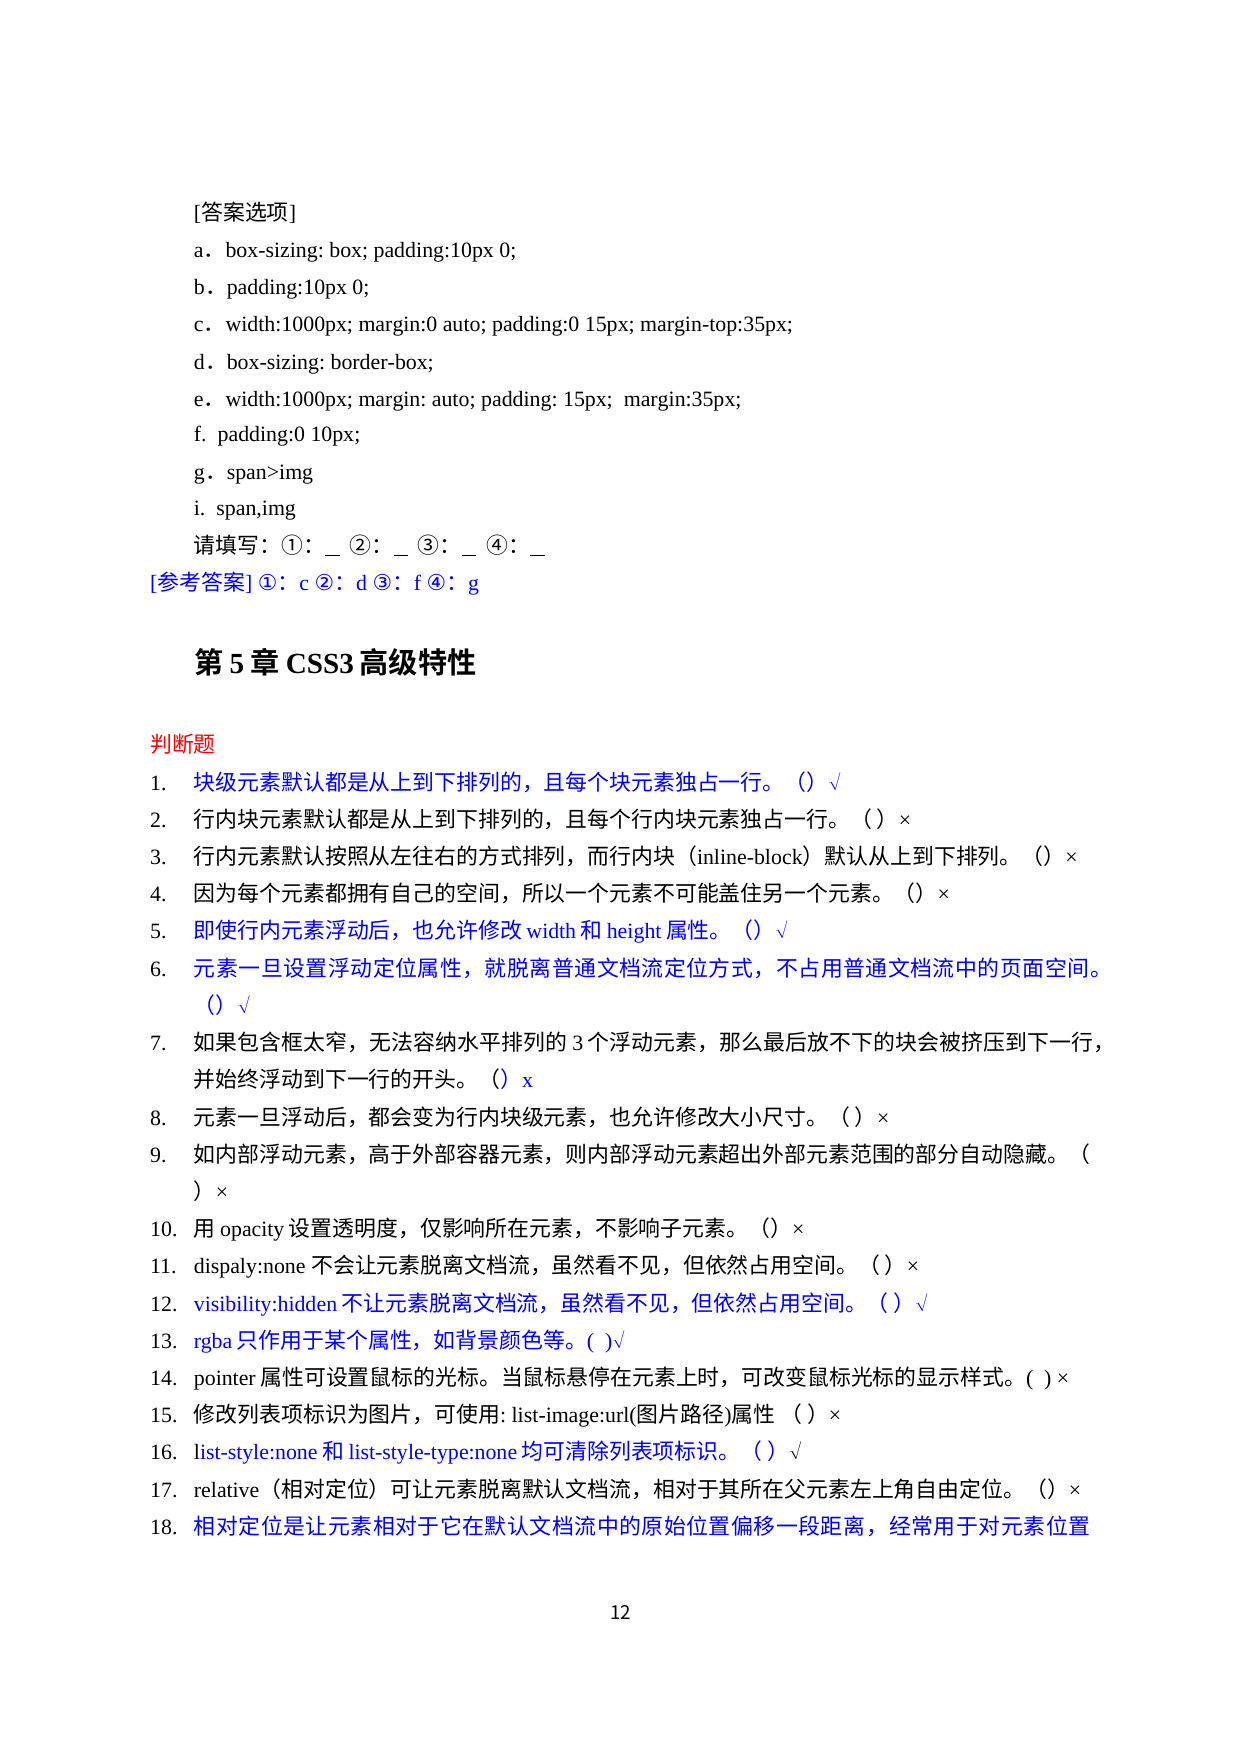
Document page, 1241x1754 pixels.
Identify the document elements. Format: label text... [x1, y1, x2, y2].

list list-style:none和list-style-type:none均可清除列表项标识。（ ） [150, 1434, 1090, 1466]
list 行内块元素默认都是从上到下排列的，且每个行内块元素独占一行。（ ）× [150, 801, 1090, 834]
list 因为每个元素都拥有自己的空间，所以一个元素不可能盖住另一个元素。（）× [150, 876, 1090, 908]
text d．box-sizing: border-box; [150, 343, 1090, 376]
text [答案选项] [150, 194, 1090, 227]
text [参考答案] ①：c ②：d ③：f ④：g [150, 564, 1093, 597]
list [150, 1508, 1090, 1541]
list 修改列表项标识为图片，可使用: list-image:url(图片路径)属性 （ ）× [150, 1397, 1090, 1429]
text e．width:1000px; margin: auto; padding: 15px; margin:35px; [150, 380, 1090, 413]
list rgba只作用于某个属性，如背景颜色等。( ) [150, 1322, 1091, 1355]
list 行内元素默认按照从左往右的方式排列，而行内块（inline-block）默认从上到下排列。（）× [150, 839, 1090, 871]
list relative（相对定位）可让元素脱离默认文档流，相对于其所在父元素左上角自由定位。（）× [150, 1471, 1090, 1504]
list 如内部浮动元素，高于外部容器元素，则内部浮动元素超出外部元素范围的部分自动隐藏。（ ）× [150, 1136, 1093, 1206]
text b．padding:10px 0; [150, 269, 1090, 301]
text 判断题 [150, 727, 1093, 759]
list dispaly:none 不会让元素脱离文档流，虽然看不见，但依然占用空间。（ ）× [150, 1248, 1090, 1281]
list 用opacity设置透明度，仅影响所在元素，不影响子元素。（）× [150, 1211, 1090, 1243]
list pointer属性可设置鼠标的光标。当鼠标悬停在元素上时，可改变鼠标光标的显示样式。( ) × [150, 1359, 1091, 1392]
list 块级元素默认都是从上到下排列的，且每个块元素独占一行。（） [150, 764, 1090, 797]
text g．span>img [150, 454, 1090, 486]
list 即使行内元素浮动后，也允许修改width和height属性。（） [150, 913, 1090, 946]
list 如果包含框太窄，无法容纳水平排列的3个浮动元素，那么最后放不下的块会被挤压到下一行，并始终浮动到下一行的开头。（）x [150, 1025, 1093, 1094]
text a．box-sizing: box; padding:10px 0; [150, 232, 1090, 264]
text i. span,img [150, 491, 1090, 523]
list 元素一旦设置浮动定位属性，就脱离普通文档流定位方式，不占用普通文档流中的页面空间。（） [150, 950, 1090, 1020]
text 请填写：①： ②： ③： ④： [150, 527, 1090, 560]
subtitle 第5章 CSS3高级特性 [150, 629, 1090, 694]
text c．width:1000px; margin:0 auto; padding:0 15px; margin-top:35px; [150, 306, 1090, 338]
text f. padding:0 10px; [150, 418, 1090, 450]
list visibility:hidden不让元素脱离文档流，虽然看不见，但依然占用空间。（ ） [150, 1285, 1091, 1318]
list 元素一旦浮动后，都会变为行内块级元素，也允许修改大小尺寸。（ ）× [150, 1099, 1093, 1132]
